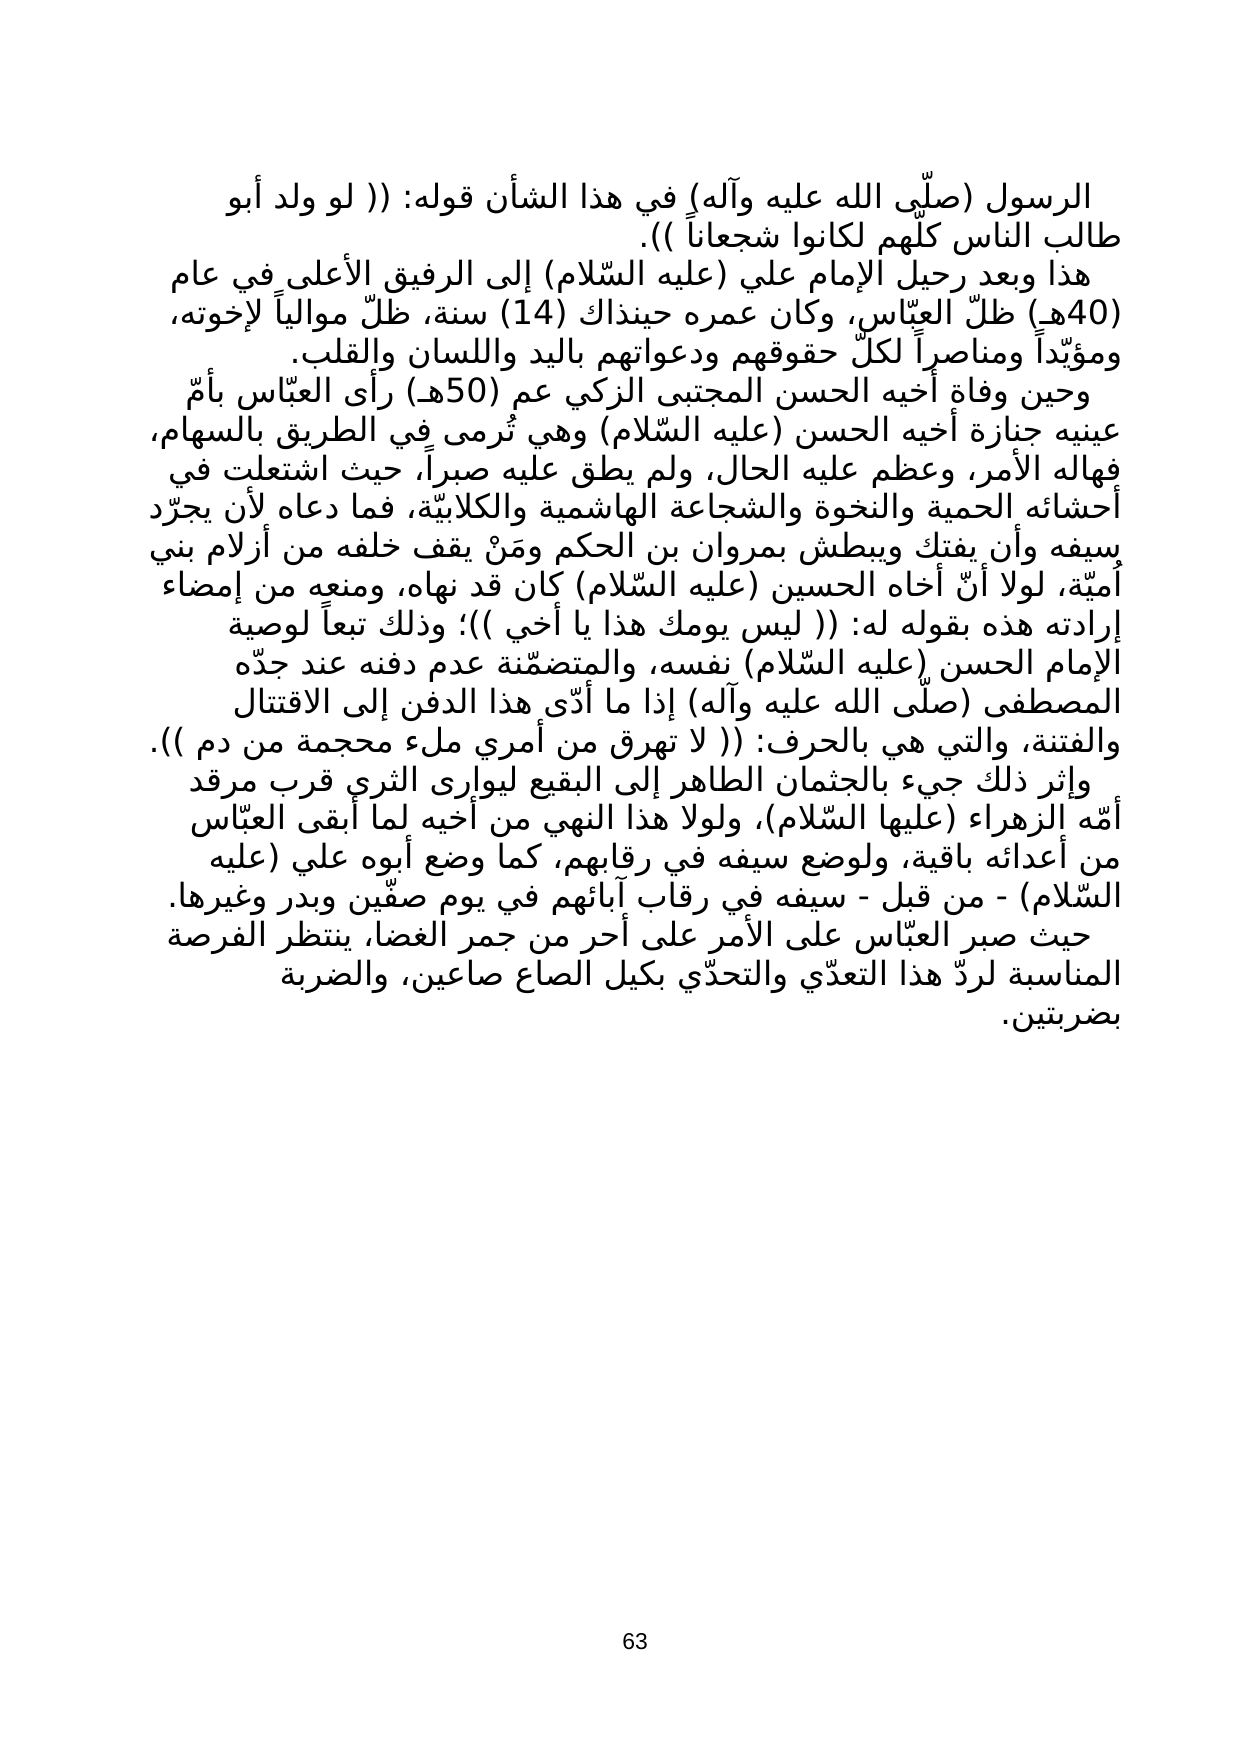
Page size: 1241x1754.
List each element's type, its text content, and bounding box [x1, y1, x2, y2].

text هذا وبعد رحيل الإمام علي (عليه السّلام) إلى الرفيق الأعلى في عام (40هـ) ظلّ العبّاس، وكان عمره حينذاك (14) سنة، ظلّ موالياً لإخوته، ومؤيّداً ومناصراً لكلّ حقوقهم ودعواتهم باليد واللسان والقلب. [148, 255, 1122, 371]
text وحين وفاة أخيه الحسن المجتبى الزكي عم (50هـ) رأى العبّاس بأمّ عينيه جنازة أخيه الحسن (عليه السّلام) وهي تُرمى في الطريق بالسهام، فهاله الأمر، وعظم عليه الحال، ولم يطق عليه صبراً، حيث اشتعلت في أحشائه الحمية والنخوة والشجاعة الهاشمية والكلابيّة، فما دعاه لأن يجرّد سيفه وأن يفتك ويبطش بمروان بن الحكم ومَنْ يقف خلفه من أزلام بني اُميّة، لولا أنّ أخاه الحسين (عليه السّلام) كان قد نهاه، ومنعه من إمضاء إرادته هذه بقوله له: (( ليس يومك هذا يا أخي ))؛ وذلك تبعاً لوصية الإمام الحسن (عليه السّلام) نفسه، والمتضمّنة عدم دفنه عند جدّه المصطفى (صلّى الله عليه وآله) إذا ما أدّى هذا الدفن إلى الاقتتال والفتنة، والتي هي بالحرف: (( لا تهرق من أمري ملء محجمة من دم )). [148, 371, 1122, 760]
text وإثر ذلك جيء بالجثمان الطاهر إلى البقيع ليوارى الثرى قرب مرقد أمّه الزهراء (عليها السّلام)، ولولا هذا النهي من أخيه لما أبقى العبّاس من أعدائه باقية، ولوضع سيفه في رقابهم، كما وضع أبوه علي (عليه السّلام) - من قبل - سيفه في رقاب آبائهم في يوم صفّين وبدر وغيرها. [148, 760, 1122, 915]
text الرسول (صلّى الله عليه وآله) في هذا الشأن قوله: (( لو ولد أبو طالب الناس كلّهم لكانوا شجعاناً )). [148, 177, 1122, 255]
text حيث صبر العبّاس على الأمر على أحر من جمر الغضا، ينتظر الفرصة المناسبة لردّ هذا التعدّي والتحدّي بكيل الصاع صاعين، والضربة بضربتين. [148, 915, 1122, 1032]
